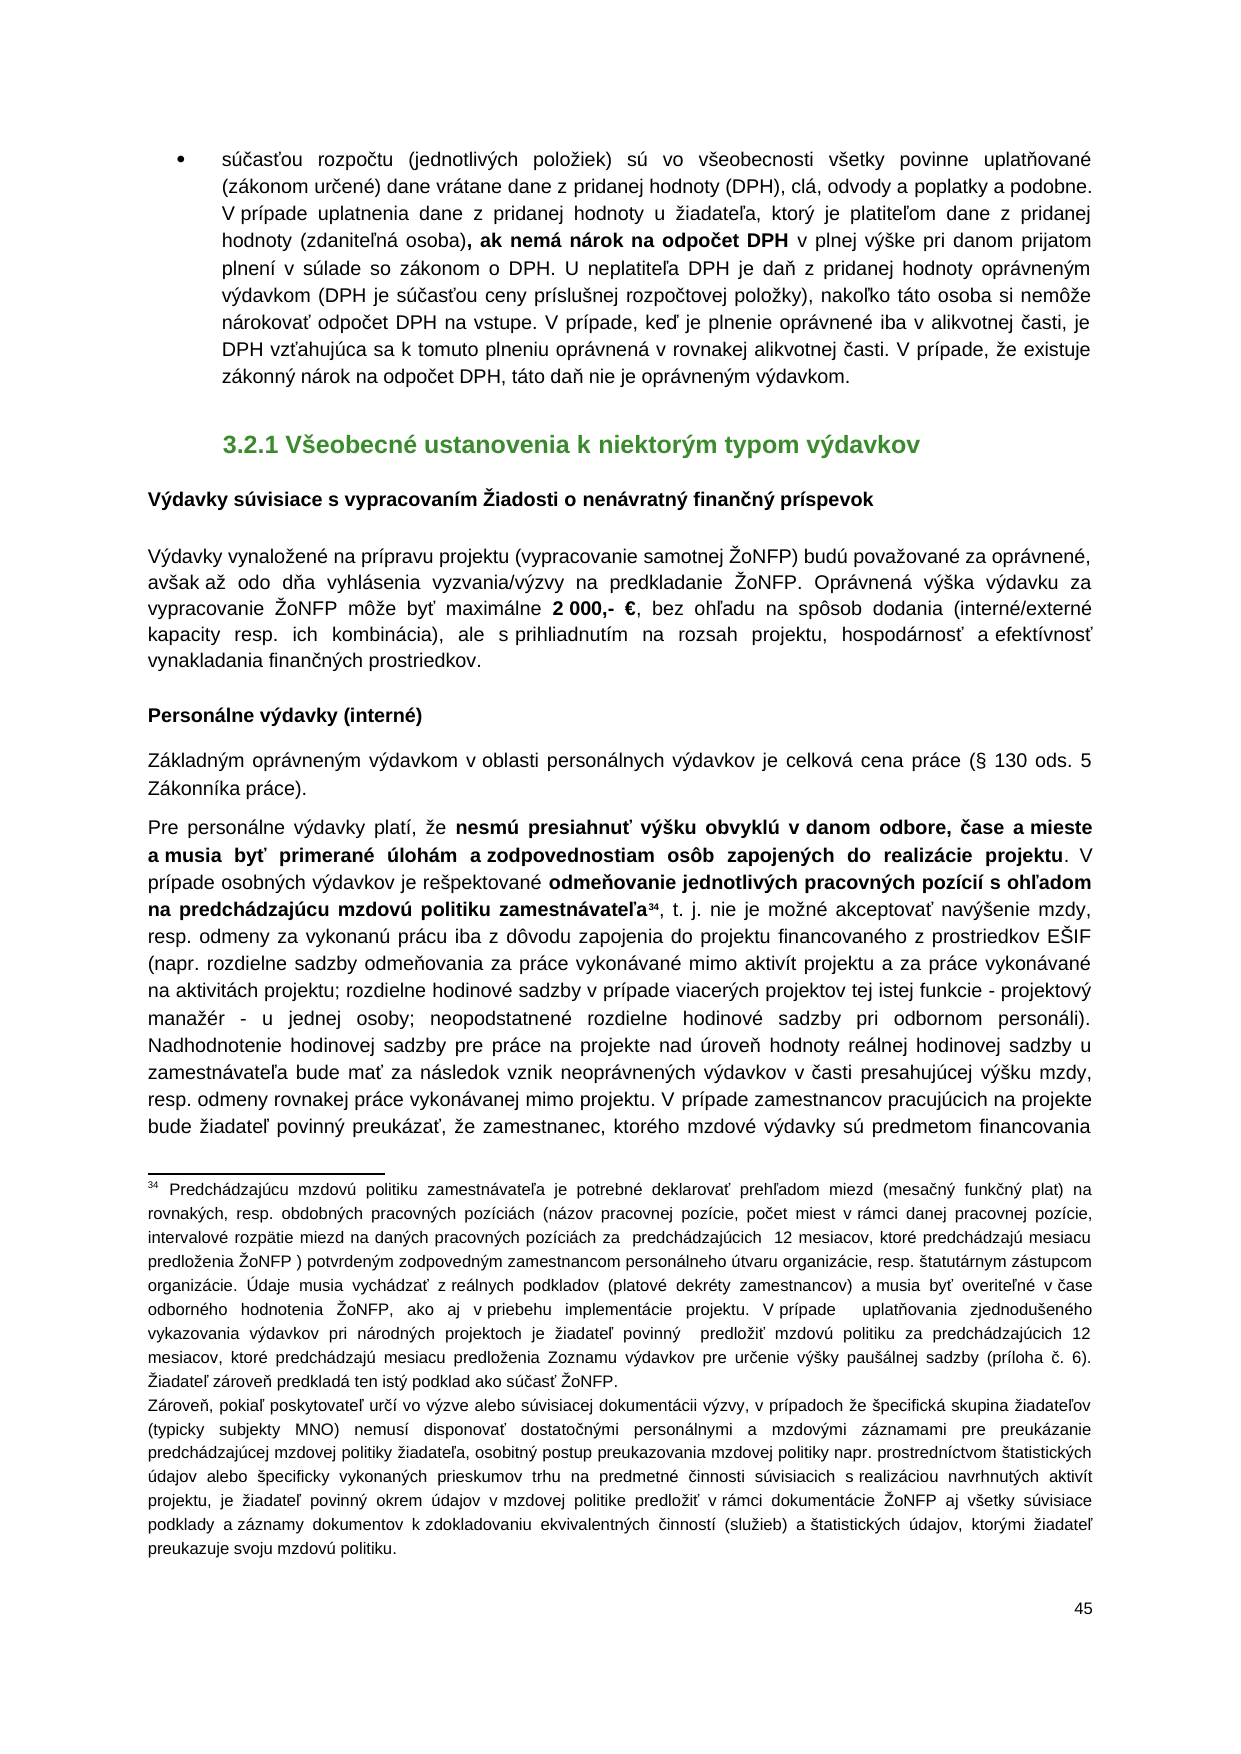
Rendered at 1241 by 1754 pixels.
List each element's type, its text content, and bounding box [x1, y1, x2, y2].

text Pre personálne výdavky platí, že nesmú presiahnuť výšku obvyklú v danom odbore, čase a mieste a musia byť primerané úlohám a zodpovednostiam osôb zapojených do realizácie projektu. V prípade osobných výdavkov je rešpektované odmeňovanie jednotlivých pracovných pozícií s ohľadom na predchádzajúcu mzdovú politiku zamestnávateľa, t. j. nie je možné akceptovať navýšenie mzdy, resp. odmeny za vykonanú prácu iba z dôvodu zapojenia do projektu financovaného z prostriedkov EŠIF (napr. rozdielne sadzby odmeňovania za práce vykonávané mimo aktivít projektu a za práce vykonávané na aktivitách projektu; rozdielne hodinové sadzby v prípade viacerých projektov tej istej funkcie - projektový manažér - u jednej osoby; neopodstatnené rozdielne hodinové sadzby pri odbornom personáli). Nadhodnotenie hodinovej sadzby pre práce na projekte nad úroveň hodnoty reálnej hodinovej sadzby u zamestnávateľa bude mať za následok vznik neoprávnených výdavkov v časti presahujúcej výšku mzdy, resp. odmeny rovnakej práce vykonávanej mimo projektu. V prípade zamestnancov pracujúcich na projekte bude žiadateľ povinný preukázať, že zamestnanec, ktorého mzdové výdavky sú predmetom financovania z EŠIF, má pre danú pracovnú pozíciu alebo pre práce vykonávané na projekte potrebnú kvalifikáciu a odbornú spôsobilosť. [148, 816, 1092, 1138]
text Výdavky súvisiace s vypracovaním Žiadosti o nenávratný finančný príspevok [148, 487, 1092, 510]
subtitle 3.2.1 Všeobecné ustanovenia k niektorým typom výdavkov [223, 430, 1092, 459]
text Základným oprávneným výdavkom v oblasti personálnych výdavkov je celková cena práce (§ 130 ods. 5 Zákonníka práce). [148, 749, 1092, 799]
text Výdavky vynaložené na prípravu projektu (vypracovanie samotnej ŽoNFP) budú považované za oprávnené, avšak až odo dňa vyhlásenia vyzvania/výzvy na predkladanie ŽoNFP. Oprávnená výška výdavku za vypracovanie ŽoNFP môže byť maximálne 2 000,- €, bez ohľadu na spôsob dodania (interné/externé kapacity resp. ich kombinácia), ale s prihliadnutím na rozsah projektu, hospodárnosť a efektívnosť vynakladania finančných prostriedkov. [148, 545, 1092, 672]
list súčasťou rozpočtu (jednotlivých položiek) sú vo všeobecnosti všetky povinne uplatňované (zákonom určené) dane vrátane dane z pridanej hodnoty (DPH), clá, odvody a poplatky a podobne. V prípade uplatnenia dane z pridanej hodnoty u žiadateľa, ktorý je platiteľom dane z pridanej hodnoty (zdaniteľná osoba), ak nemá nárok na odpočet DPH v plnej výške pri danom prijatom plnení v súlade so zákonom o DPH. U neplatiteľa DPH je daň z pridanej hodnoty oprávneným výdavkom (DPH je súčasťou ceny príslušnej rozpočtovej položky), nakoľko táto osoba si nemôže nárokovať odpočet DPH na vstupe. V prípade, keď je plnenie oprávnené iba v alikvotnej časti, je DPH vzťahujúca sa k tomuto plneniu oprávnená v rovnakej alikvotnej časti. V prípade, že existuje zákonný nárok na odpočet DPH, táto daň nie je oprávneným výdavkom. [177, 148, 1092, 388]
text Personálne výdavky (interné) [148, 704, 1092, 727]
